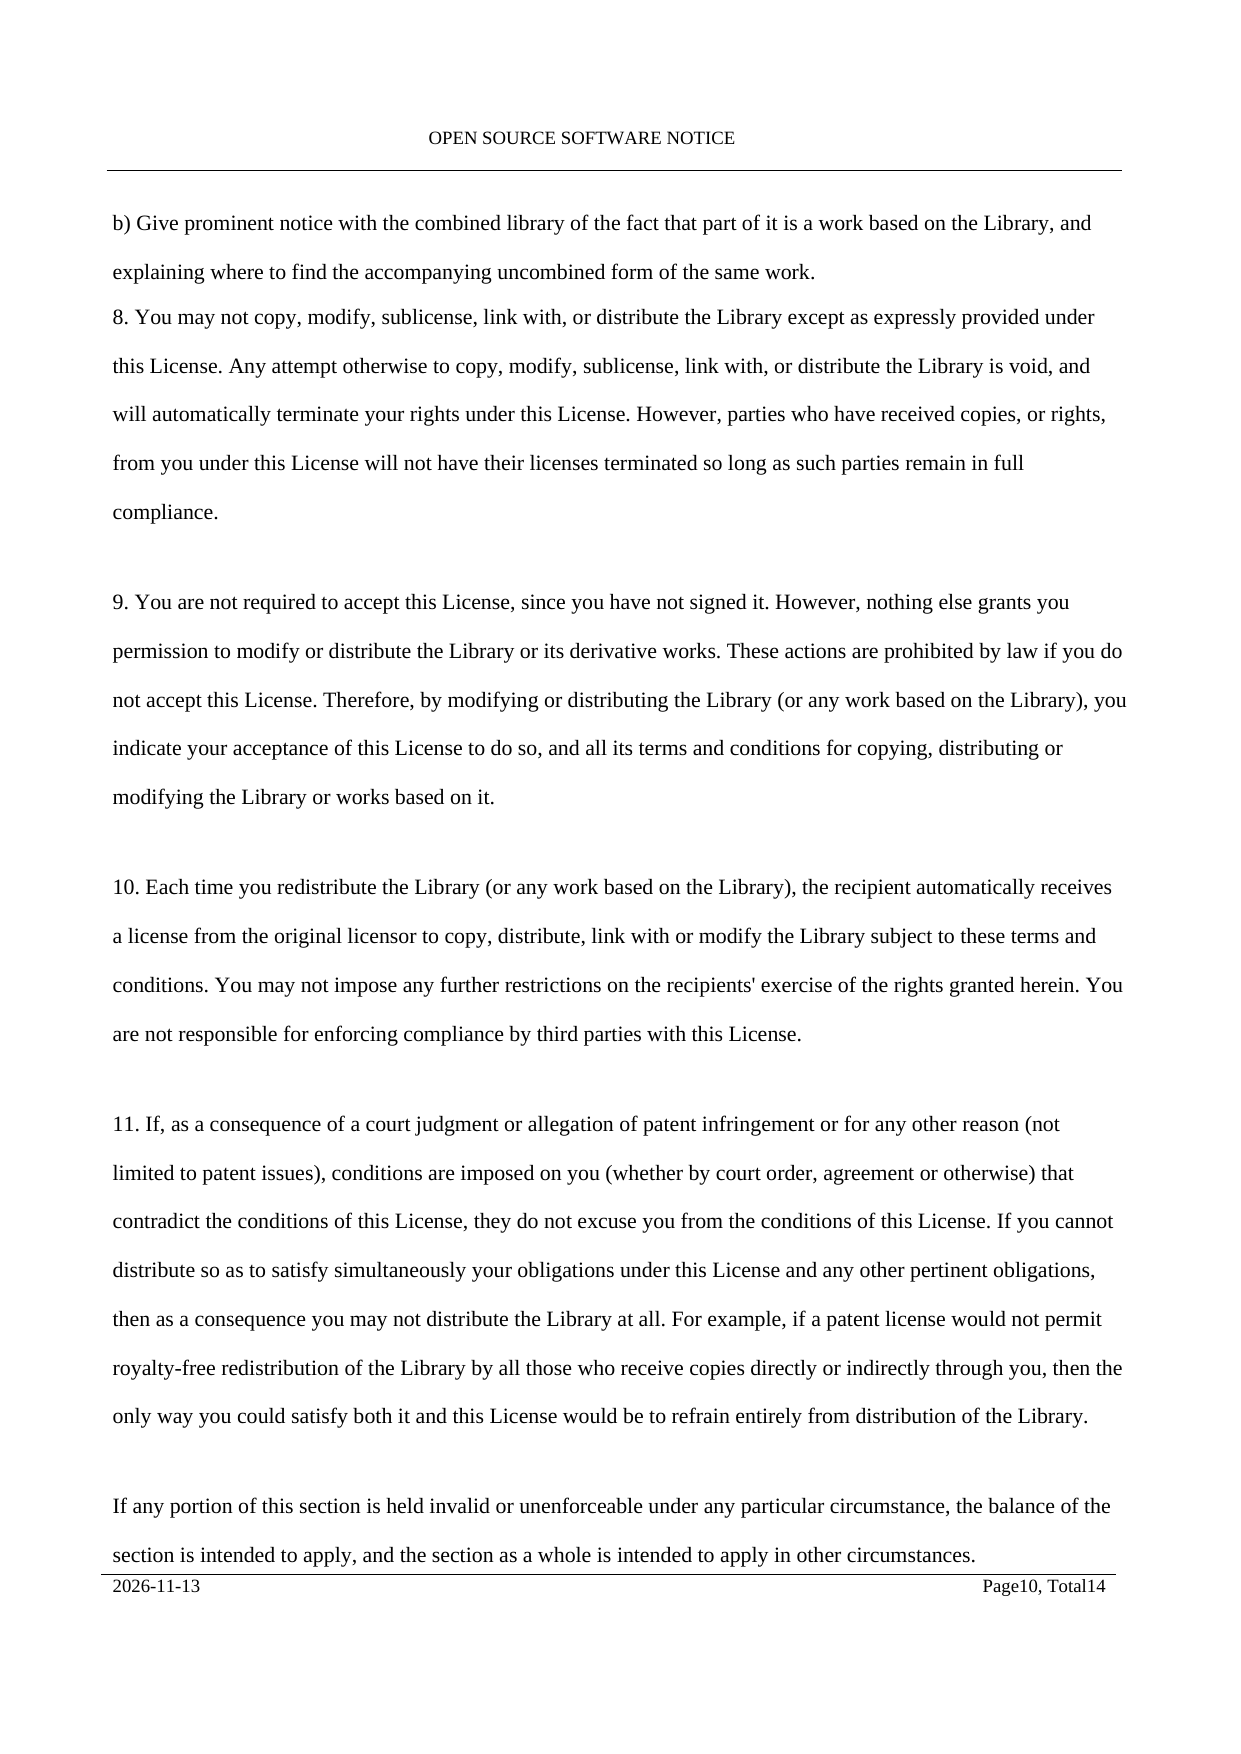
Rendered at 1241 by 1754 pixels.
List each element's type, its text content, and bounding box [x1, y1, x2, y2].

text 11. If, as a consequence of a court judgment or allegation of patent infringement or for any other reason (not limited to patent issues), conditions are imposed on you (whether by court order, agreement or otherwise) that contradict the conditions of this License, they do not excuse you from the conditions of this License. If you cannot distribute so as to satisfy simultaneously your obligations under this License and any other pertinent obligations, then as a consequence you may not distribute the Library at all. For example, if a patent license would not permit royalty-free redistribution of the Library by all those who receive copies directly or indirectly through you, then the only way you could satisfy both it and this License would be to refrain entirely from distribution of the Library. [112, 1107, 1128, 1432]
text 10. Each time you redistribute the Library (or any work based on the Library), the recipient automatically receives a license from the original licensor to copy, distribute, link with or modify the Library subject to these terms and conditions. You may not impose any further restrictions on the recipients' exercise of the rights granted herein. You are not responsible for enforcing compliance by third parties with this License. [112, 871, 1128, 1049]
text If any portion of this section is held invalid or unenforceable under any particular circumstance, the balance of the section is intended to apply, and the section as a whole is intended to apply in other circumstances. [112, 1490, 1128, 1571]
text 9. You are not required to accept this License, since you have not signed it. However, nothing else grants you permission to modify or distribute the Library or its derivative works. These actions are prohibited by law if you do not accept this License. Therefore, by modifying or distributing the Library (or any work based on the Library), you indicate your acceptance of this License to do so, and all its terms and conditions for copying, distributing or modifying the Library or works based on it. [112, 585, 1128, 813]
text b) Give prominent notice with the combined library of the fact that part of it is a work based on the Library, and explaining where to find the accompanying uncombined form of the same work. [112, 206, 1128, 288]
text 8. You may not copy, modify, sublicense, link with, or distribute the Library except as expressly provided under this License. Any attempt otherwise to copy, modify, sublicense, link with, or distribute the Library is void, and will automatically terminate your rights under this License. However, parties who have received copies, or rights, from you under this License will not have their licenses terminated so long as such parties remain in full compliance. [112, 300, 1128, 528]
